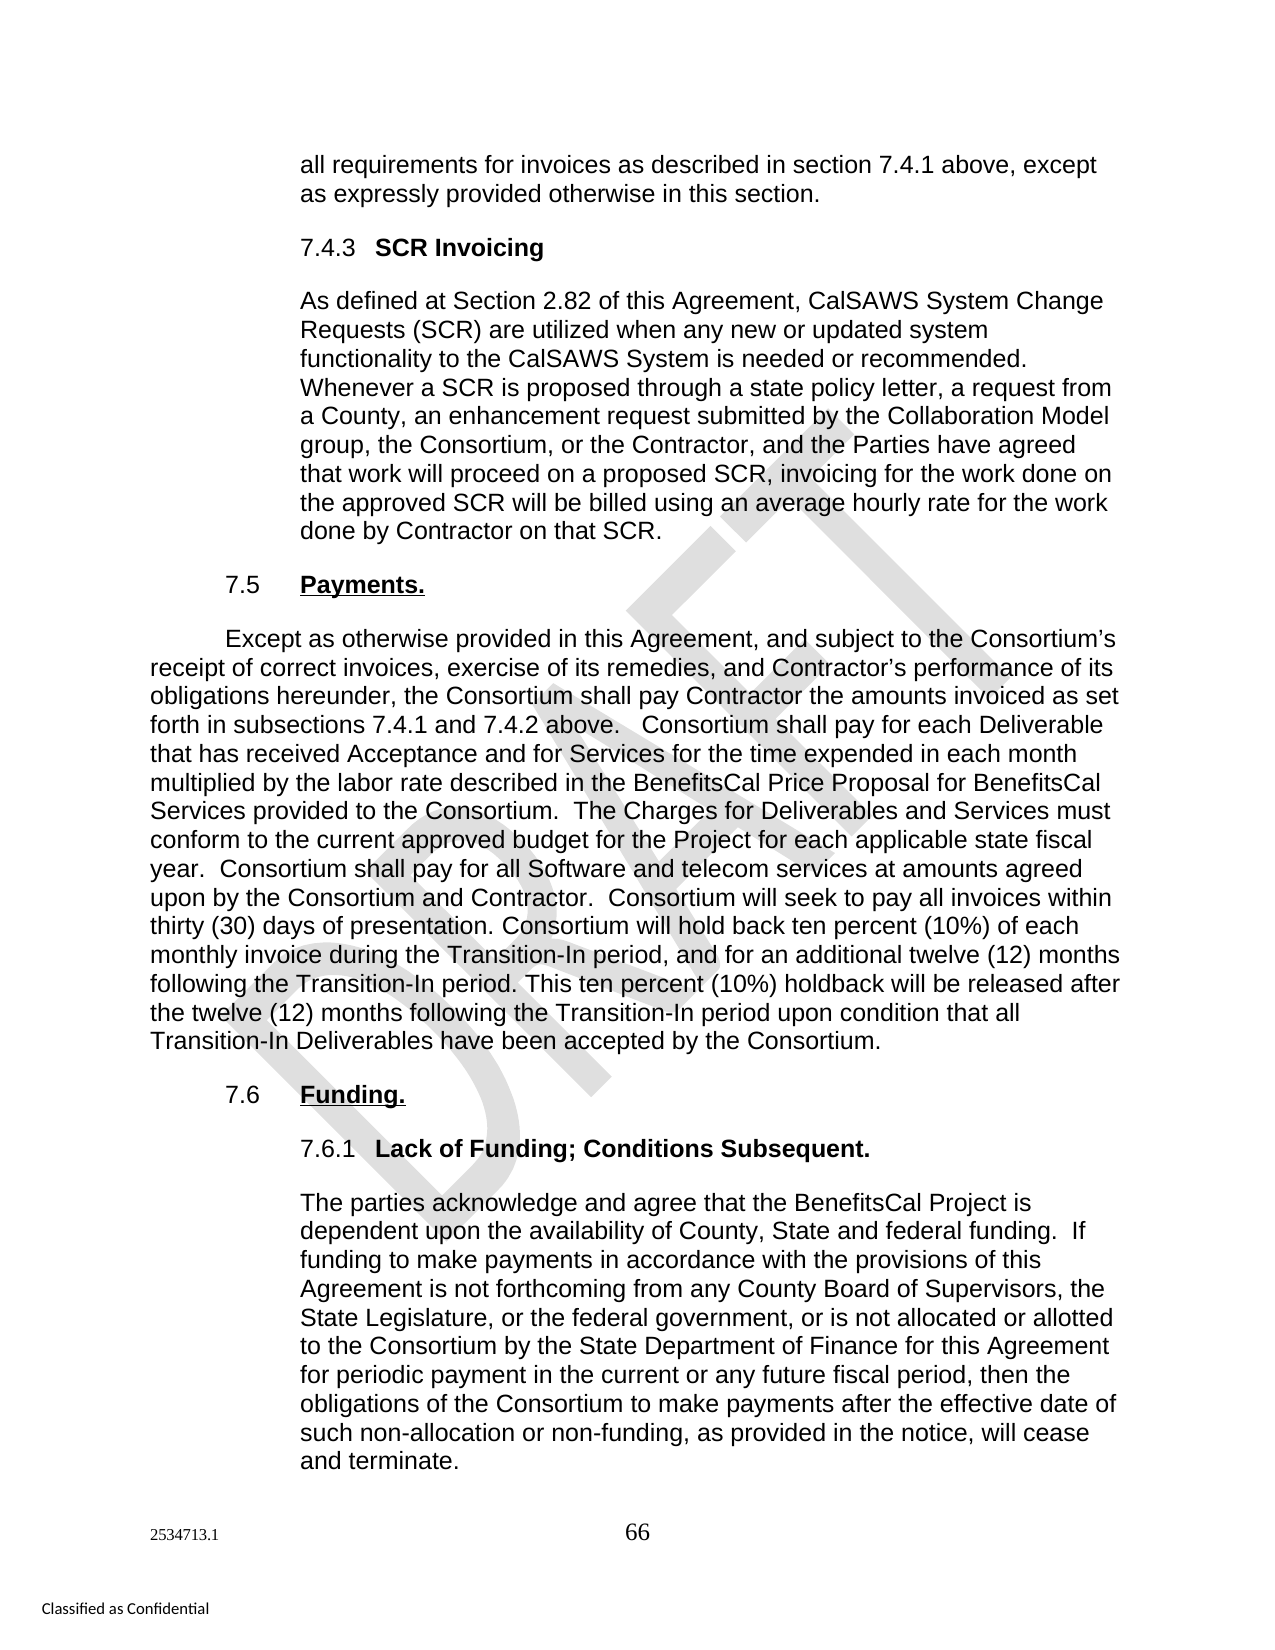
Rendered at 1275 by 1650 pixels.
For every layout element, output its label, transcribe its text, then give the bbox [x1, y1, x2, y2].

text As defined at Section 2.82 of this Agreement, CalSAWS System Change Requests (SCR) are utilized when any new or updated system functionality to the CalSAWS System is needed or recommended. Whenever a SCR is proposed through a state policy letter, a request from a County, an enhancement request submitted by the Collaboration Model group, the Consortium, or the Contractor, and the Parties have agreed that work will proceed on a proposed SCR, invoicing for the work done on the approved SCR will be billed using an average hourly rate for the work done by Contractor on that SCR. [300, 286, 1125, 545]
text The parties acknowledge and agree that the BenefitsCal Project is dependent upon the availability of County, State and federal funding. If funding to make payments in accordance with the provisions of this Agreement is not forthcoming from any County Board of Supervisors, the State Legislature, or the federal government, or is not allocated or allotted to the Consortium by the State Department of Finance for this Agreement for periodic payment in the current or any future fiscal period, then the obligations of the Consortium to make payments after the effective date of such non-allocation or non-funding, as provided in the notice, will cease and terminate. [300, 1187, 1125, 1475]
text SCR Invoicing [300, 232, 1125, 261]
text Funding. [225, 1080, 1125, 1109]
text Except as otherwise provided in this Agreement, and subject to the Consortium’s receipt of correct invoices, exercise of its remedies, and Contractor’s performance of its obligations hereunder, the Consortium shall pay Contractor the amounts invoiced as set forth in subsections 7.4.1 and 7.4.2 above. Consortium shall pay for each Deliverable that has received Acceptance and for Services for the time expended in each month multiplied by the labor rate described in the BenefitsCal Price Proposal for BenefitsCal Services provided to the Consortium. The Charges for Deliverables and Services must conform to the current approved budget for the Project for each applicable state fiscal year. Consortium shall pay for all Software and telecom services at amounts agreed upon by the Consortium and Contractor. Consortium will seek to pay all invoices within thirty (30) days of presentation. Consortium will hold back ten percent (10%) of each monthly invoice during the Transition-In period, and for an additional twelve (12) months following the Transition-In period. This ten percent (10%) holdback will be released after the twelve (12) months following the Transition-In period upon condition that all Transition-In Deliverables have been accepted by the Consortium. [150, 624, 1125, 1055]
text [300, 150, 1125, 207]
text Lack of Funding; Conditions Subsequent. [300, 1134, 1125, 1162]
text Payments. [225, 570, 1125, 599]
